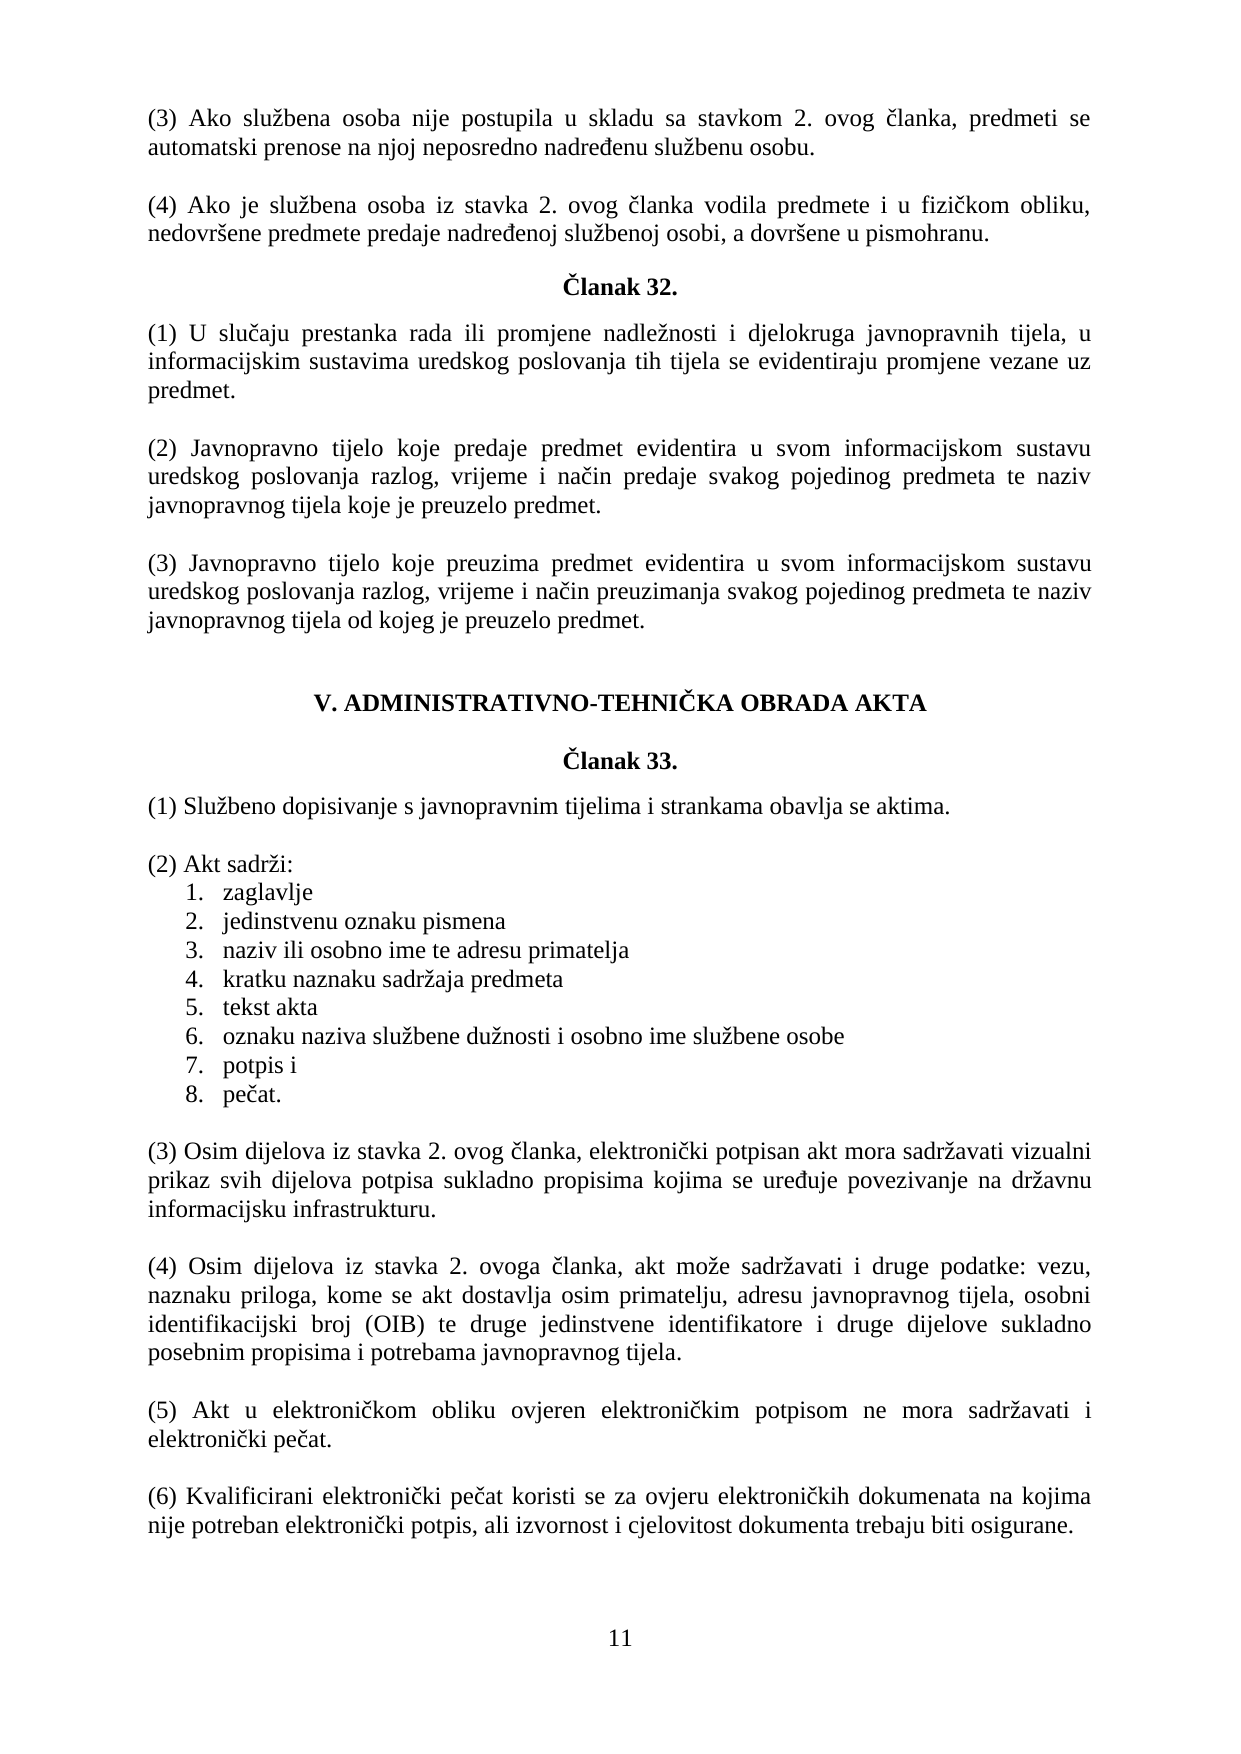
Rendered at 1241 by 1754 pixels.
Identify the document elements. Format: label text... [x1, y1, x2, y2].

list kratku naznaku sadržaja predmeta [185, 964, 1092, 992]
list jedinstvenu oznaku pismena [185, 906, 1092, 935]
text Članak 33. [148, 746, 1092, 774]
list tekst akta [185, 992, 1092, 1021]
list oznaku naziva službene dužnosti i osobno ime službene osobe [185, 1021, 1092, 1050]
text Članak 32. [148, 272, 1092, 301]
list pečat. [185, 1079, 1092, 1107]
list zaglavlje [185, 877, 1092, 906]
text (1) U slučaju prestanka rada ili promjene nadležnosti i djelokruga javnopravnih tijela, u informacijskim sustavima uredskog poslovanja tih tijela se evidentiraju promjene vezane uz predmet. [148, 318, 1092, 404]
text (3) Osim dijelova iz stavka 2. ovog članka, elektronički potpisan akt mora sadržavati vizualni prikaz svih dijelova potpisa sukladno propisima kojima se uređuje povezivanje na državnu informacijsku infrastrukturu. [148, 1136, 1092, 1222]
text (4) Ako je službena osoba iz stavka 2. ovog članka vodila predmete i u fizičkom obliku, nedovršene predmete predaje nadređenoj službenoj osobi, a dovršene u pismohranu. [148, 190, 1092, 247]
text (6) Kvalificirani elektronički pečat koristi se za ovjeru elektroničkih dokumenata na kojima nije potreban elektronički potpis, ali izvornost i cjelovitost dokumenta trebaju biti osigurane. [148, 1481, 1092, 1539]
list naziv ili osobno ime te adresu primatelja [185, 935, 1092, 964]
subtitle V. ADMINISTRATIVNO-TEHNIČKA OBRADA AKTA [148, 688, 1092, 716]
text (2) Akt sadrži: [148, 849, 1092, 877]
list potpis i [185, 1050, 1092, 1079]
text (4) Osim dijelova iz stavka 2. ovoga članka, akt može sadržavati i druge podatke: vezu, naznaku priloga, kome se akt dostavlja osim primatelju, adresu javnopravnog tijela, osobni identifikacijski broj (OIB) te druge jedinstvene identifikatore i druge dijelove sukladno posebnim propisima i potrebama javnopravnog tijela. [148, 1251, 1092, 1366]
text (3) Javnopravno tijelo koje preuzima predmet evidentira u svom informacijskom sustavu uredskog poslovanja razlog, vrijeme i način preuzimanja svakog pojedinog predmeta te naziv javnopravnog tijela od kojeg je preuzelo predmet. [148, 548, 1092, 634]
text (3) Ako službena osoba nije postupila u skladu sa stavkom 2. ovog članka, predmeti se automatski prenose na njoj neposredno nadređenu službenu osobu. [148, 103, 1092, 161]
text (2) Javnopravno tijelo koje predaje predmet evidentira u svom informacijskom sustavu uredskog poslovanja razlog, vrijeme i način predaje svakog pojedinog predmeta te naziv javnopravnog tijela koje je preuzelo predmet. [148, 433, 1092, 519]
text (1) Službeno dopisivanje s javnopravnim tijelima i strankama obavlja se aktima. [148, 791, 1092, 820]
text (5) Akt u elektroničkom obliku ovjeren elektroničkim potpisom ne mora sadržavati i elektronički pečat. [148, 1395, 1092, 1452]
